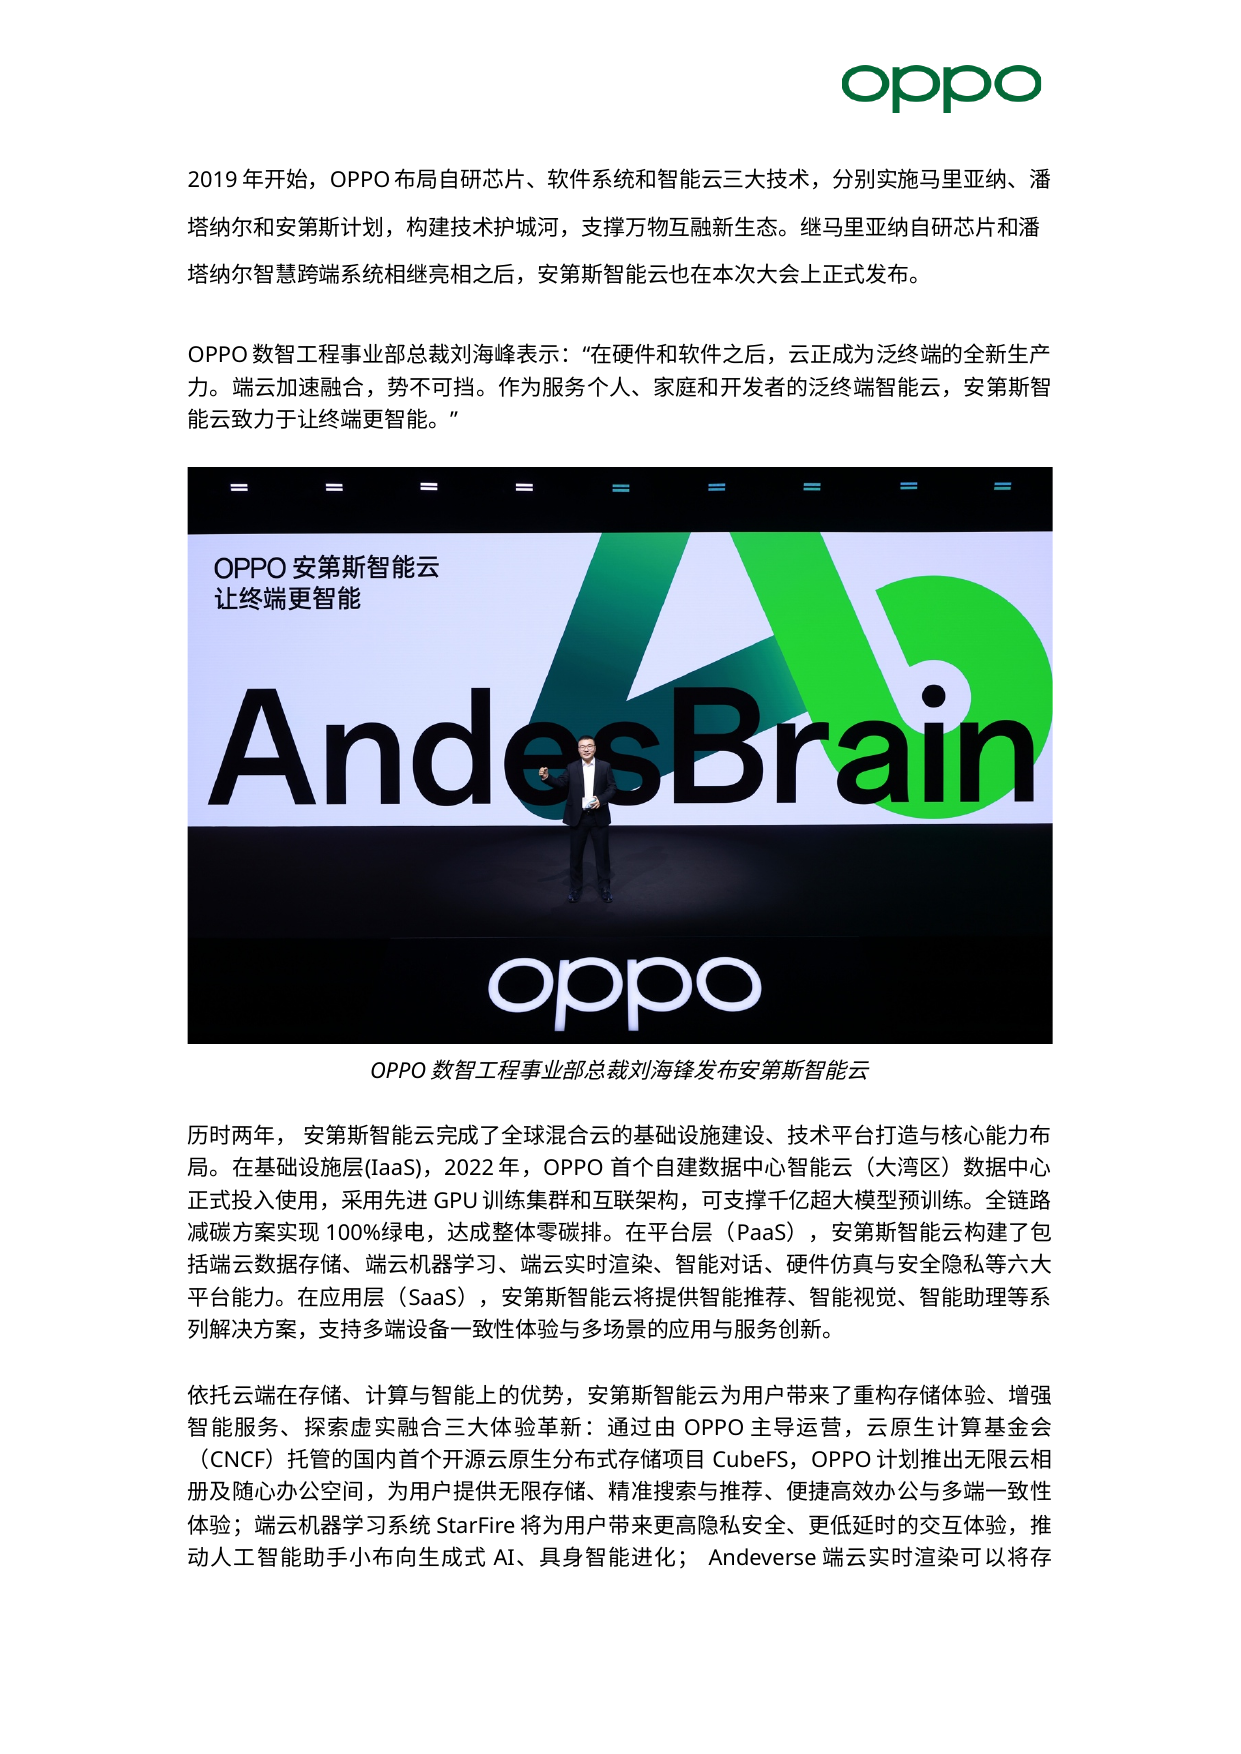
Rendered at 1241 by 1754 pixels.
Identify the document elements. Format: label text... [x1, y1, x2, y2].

text OPPO数智工程事业部总裁刘海峰表示：“在硬件和软件之后，云正成为泛终端的全新生产力。端云加速融合，势不可挡。作为服务个人、家庭和开发者的泛终端智能云，安第斯智能云致力于让终端更智能。” [187, 337, 1053, 435]
text 2019年开始，OPPO布局自研芯片、软件系统和智能云三大技术，分别实施马里亚纳、潘塔纳尔和安第斯计划，构建技术护城河，支撑万物互融新生态。继马里亚纳自研芯片和潘塔纳尔智慧跨端系统相继亮相之后，安第斯智能云也在本次大会上正式发布。 [187, 162, 1053, 289]
picture [187, 467, 1053, 1044]
picture [842, 65, 1042, 113]
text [187, 1377, 1053, 1572]
text 历时两年， 安第斯智能云完成了全球混合云的基础设施建设、技术平台打造与核心能力布局。在基础设施层(IaaS)，2022年，OPPO 首个自建数据中心智能云（大湾区）数据中心正式投入使用，采用先进GPU训练集群和互联架构，可支撑千亿超大模型预训练。全链路减碳方案实现100%绿电，达成整体零碳排。在平台层（PaaS），安第斯智能云构建了包括端云数据存储、端云机器学习、端云实时渲染、智能对话、硬件仿真与安全隐私等六大平台能力。在应用层（SaaS），安第斯智能云将提供智能推荐、智能视觉、智能助理等系列解决方案，支持多端设备一致性体验与多场景的应用与服务创新。 [187, 1117, 1053, 1345]
text OPPO数智工程事业部总裁刘海锋发布安第斯智能云 [187, 1052, 1053, 1085]
